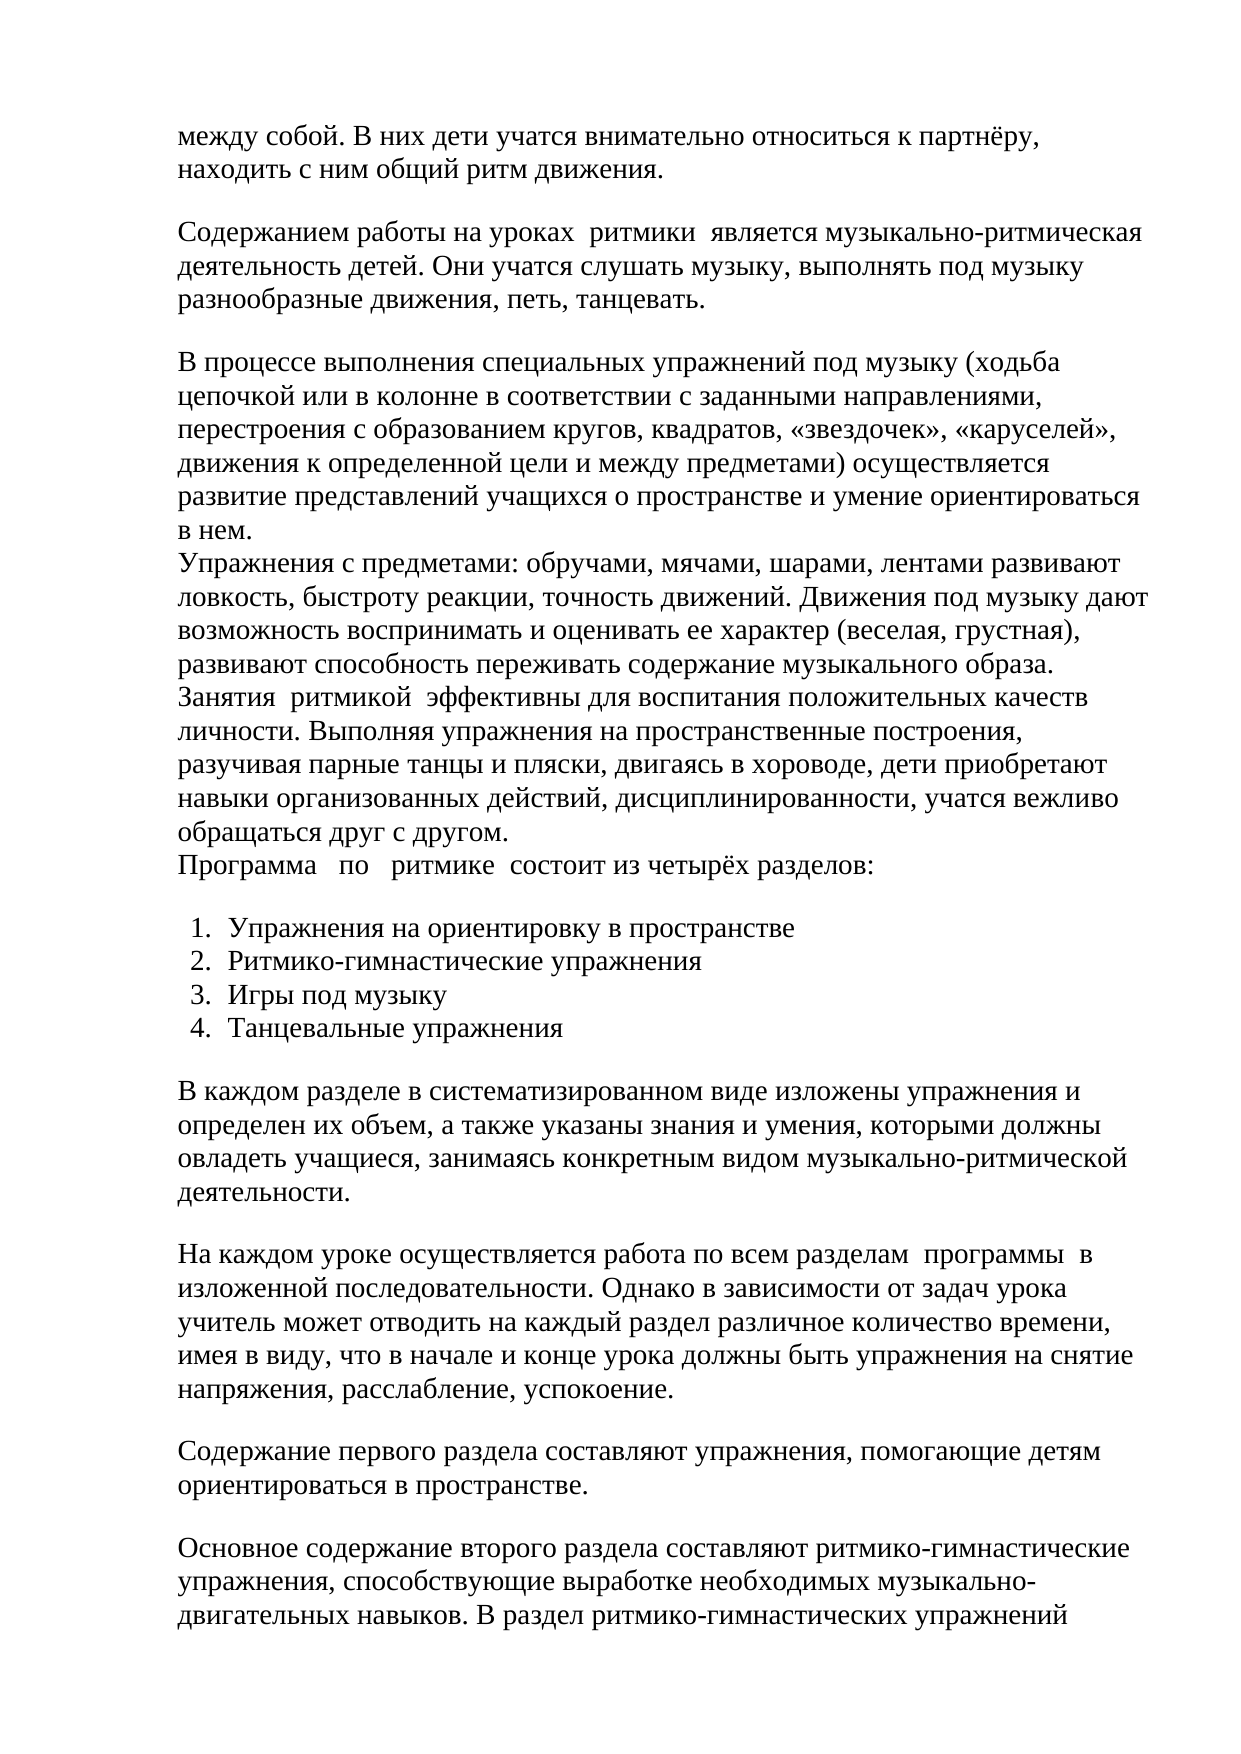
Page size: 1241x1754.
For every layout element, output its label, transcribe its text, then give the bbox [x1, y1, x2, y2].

text Содержанием работы на уроках ритмики является музыкально-ритмическая деятельность детей. Они учатся слушать музыку, выполнять под музыку разнообразные движения, петь, танцевать. [177, 214, 1152, 315]
list Ритмико-гимнастические упражнения [190, 943, 1152, 977]
list Упражнения на ориентировку в пространстве [190, 910, 1152, 943]
text Занятия ритмикой эффективны для воспитания положительных качеств личности. Выполняя упражнения на пространственные построения, разучивая парные танцы и пляски, двигаясь в хороводе, дети приобретают навыки организованных действий, дисциплинированности, учатся вежливо обращаться друг с другом. [177, 679, 1152, 847]
text Программа по ритмике состоит из четырёх разделов: [177, 847, 1152, 881]
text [177, 118, 1152, 185]
text В каждом разделе в систематизированном виде изложены упражнения и определен их объем, а также указаны знания и умения, которыми должны овладеть учащиеся, занимаясь конкретным видом музыкально-ритмической деятельности. [177, 1073, 1152, 1207]
list Танцевальные упражнения [190, 1011, 1152, 1044]
text В процессе выполнения специальных упражнений под музыку (ходьба цепочкой или в колонне в соответствии с заданными направлениями, перестроения с образованием кругов, квадратов, «звездочек», «каруселей», движения к определенной цели и между предметами) осуществляется развитие представлений учащихся о пространстве и умение ориентироваться в нем. [177, 344, 1152, 545]
text Упражнения с предметами: обручами, мячами, шарами, лентами развивают ловкость, быстроту реакции, точность движений. Движения под музыку дают возможность воспринимать и оценивать ее характер (веселая, грустная), развивают способность переживать содержание музыкального образа. [177, 545, 1152, 679]
list Игры под музыку [190, 977, 1152, 1011]
text Содержание первого раздела составляют упражнения, помогающие детям ориентироваться в пространстве. [177, 1433, 1152, 1501]
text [177, 1530, 1152, 1630]
text На каждом уроке осуществляется работа по всем разделам программы в изложенной последовательности. Однако в зависимости от задач урока учитель может отводить на каждый раздел различное количество времени, имея в виду, что в начале и конце урока должны быть упражнения на снятие напряжения, расслабление, успокоение. [177, 1237, 1152, 1404]
